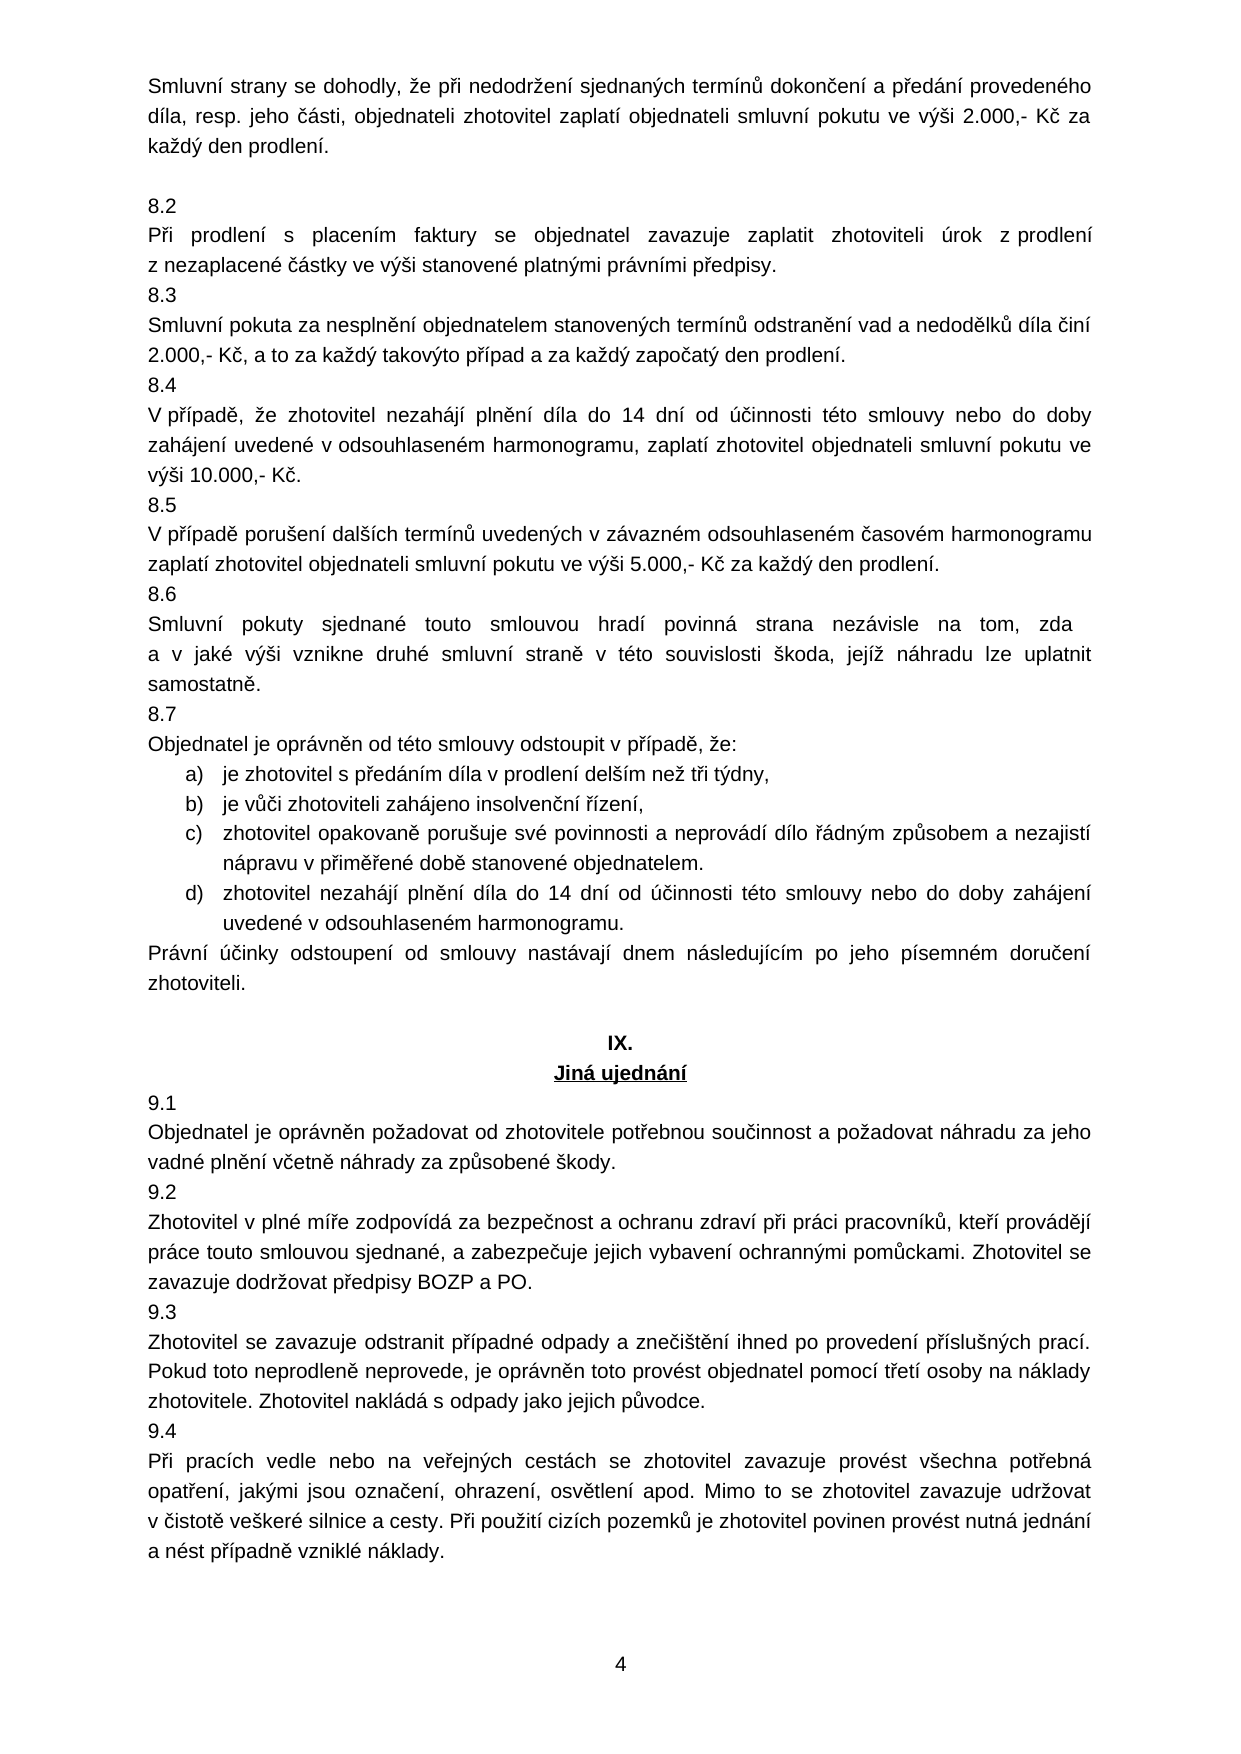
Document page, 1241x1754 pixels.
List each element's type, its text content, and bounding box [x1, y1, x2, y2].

text Smluvní pokuta za nesplnění objednatelem stanovených termínů odstranění vad a nedodělků díla činí 2.000,- Kč, a to za každý takovýto případ a za každý započatý den prodlení. [148, 313, 1092, 367]
text 8.6 [148, 582, 1092, 606]
text Objednatel je oprávněn požadovat od zhotovitele potřebnou součinnost a požadovat náhradu za jeho vadné plnění včetně náhrady za způsobené škody. [148, 1120, 1092, 1174]
text 9.1 [148, 1090, 1092, 1114]
text Zhotovitel v plné míře zodpovídá za bezpečnost a ochranu zdraví při práci pracovníků, kteří provádějí práce touto smlouvou sjednané, a zabezpečuje jejich vybavení ochrannými pomůckami. Zhotovitel se zavazuje dodržovat předpisy BOZP a PO. [148, 1210, 1092, 1294]
text Smluvní strany se dohodly, že při nedodržení sjednaných termínů dokončení a předání provedeného díla, resp. jeho části, objednateli zhotovitel zaplatí objednateli smluvní pokutu ve výši 2.000,- Kč za každý den prodlení. [148, 74, 1092, 158]
text Při pracích vedle nebo na veřejných cestách se zhotovitel zavazuje provést všechna potřebná opatření, jakými jsou označení, ohrazení, osvětlení apod. Mimo to se zhotovitel zavazuje udržovat v čistotě veškeré silnice a cesty. Při použití cizích pozemků je zhotovitel povinen provést nutná jednání a nést případně vzniklé náklady. [148, 1449, 1092, 1563]
text 8.3 [148, 283, 1092, 307]
text IX. [148, 1031, 1092, 1054]
list je vůči zhotoviteli zahájeno insolvenční řízení, [185, 791, 1092, 815]
text 8.2 [148, 193, 1092, 217]
text Zhotovitel se zavazuje odstranit případné odpady a znečištění ihned po provedení příslušných prací. Pokud toto neprodleně neprovede, je oprávněn toto provést objednatel pomocí třetí osoby na náklady zhotovitele. Zhotovitel nakládá s odpady jako jejich původce. [148, 1329, 1092, 1413]
text V případě, že zhotovitel nezahájí plnění díla do 14 dní od účinnosti této smlouvy nebo do doby zahájení uvedené v odsouhlaseném harmonogramu, zaplatí zhotovitel objednateli smluvní pokutu ve výši 10.000,- Kč. [148, 403, 1092, 486]
list zhotovitel opakovaně porušuje své povinnosti a neprovádí dílo řádným způsobem a nezajistí nápravu v přiměřené době stanovené objednatelem. [185, 821, 1092, 875]
text 9.3 [148, 1299, 1092, 1323]
text Právní účinky odstoupení od smlouvy nastávají dnem následujícím po jeho písemném doručení zhotoviteli. [148, 941, 1092, 995]
text 8.4 [148, 373, 1092, 397]
list zhotovitel nezahájí plnění díla do 14 dní od účinnosti této smlouvy nebo do doby zahájení uvedené v odsouhlaseném harmonogramu. [185, 881, 1092, 935]
text Jiná ujednání [148, 1060, 1092, 1084]
list je zhotovitel s předáním díla v prodlení delším než tři týdny, [185, 761, 1092, 785]
text 8.5 [148, 492, 1092, 516]
text 9.2 [148, 1180, 1092, 1204]
text Při prodlení s placením faktury se objednatel zavazuje zaplatit zhotoviteli úrok z prodlení z nezaplacené částky ve výši stanovené platnými právními předpisy. [148, 223, 1092, 277]
text Objednatel je oprávněn od této smlouvy odstoupit v případě, že: [148, 732, 1092, 756]
text 9.4 [148, 1419, 1092, 1443]
text Smluvní pokuty sjednané touto smlouvou hradí povinná strana nezávisle na tom, zda a v jaké výši vznikne druhé smluvní straně v této souvislosti škoda, jejíž náhradu lze uplatnit samostatně. [148, 612, 1092, 696]
text V případě porušení dalších termínů uvedených v závazném odsouhlaseném časovém harmonogramu zaplatí zhotovitel objednateli smluvní pokutu ve výši 5.000,- Kč za každý den prodlení. [148, 522, 1092, 576]
text 8.7 [148, 702, 1092, 726]
